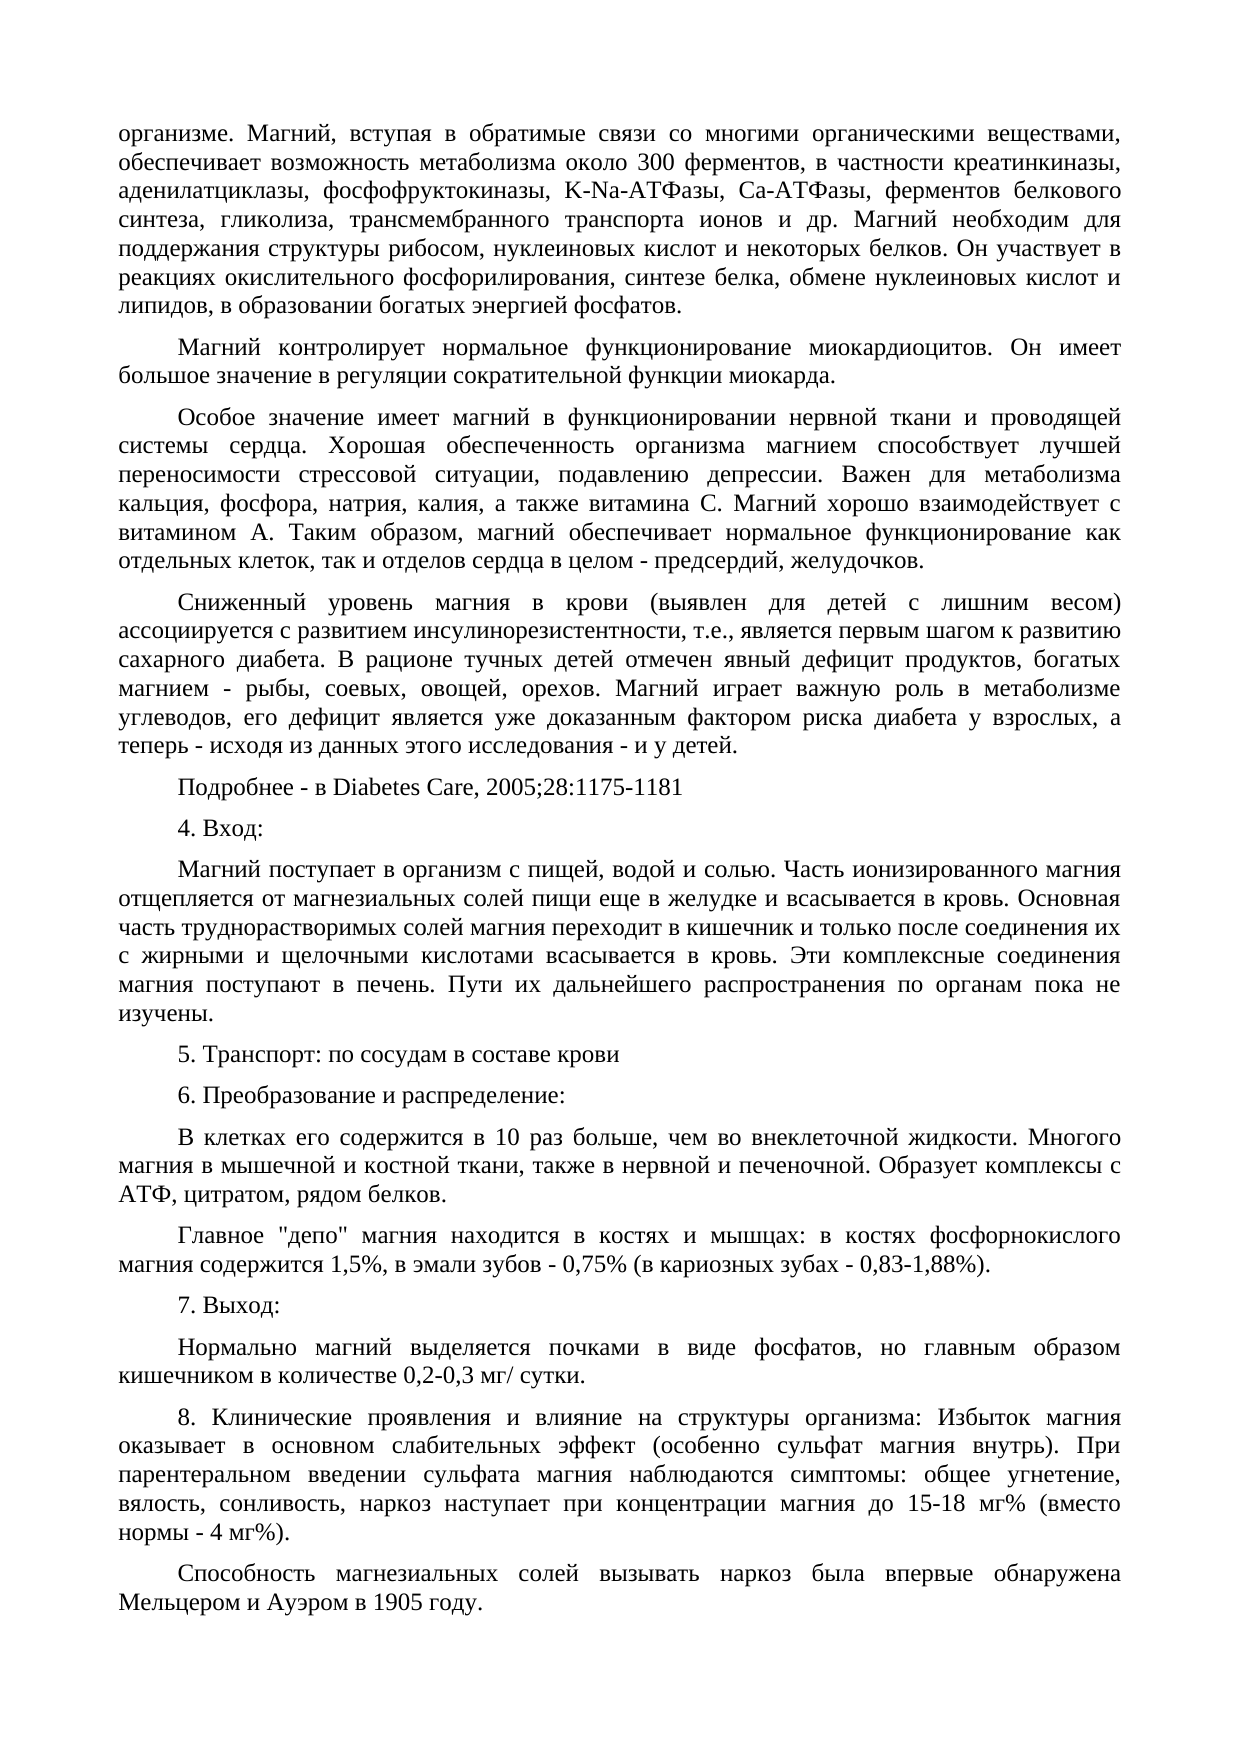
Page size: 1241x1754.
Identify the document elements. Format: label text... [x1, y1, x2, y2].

text 8. Клинические проявления и влияние на структуры организма: Избыток магния оказывает в основном слабительных эффект (особенно сульфат магния внутрь). При парентеральном введении сульфата магния наблюдаются симптомы: общее угнетение, вялость, сонливость, наркоз наступает при концентрации магния до 15-18 мг% (вместо нормы - 4 мг%). [118, 1402, 1122, 1546]
text Нормально магний выделяется почками в виде фосфатов, но главным образом кишечником в количестве 0,2-0,3 мг/ сутки. [118, 1332, 1122, 1389]
text Подробнее - в Diabetes Care, 2005;28:1175-1181 [118, 772, 1122, 801]
text Главное "депо" магния находится в костях и мышцах: в костях фосфорнокислого магния содержится 1,5%, в эмали зубов - 0,75% (в кариозных зубах - 0,83-1,88%). [118, 1221, 1122, 1278]
text Сниженный уровень магния в крови (выявлен для детей с лишним весом) ассоциируется с развитием инсулинорезистентности, т.е., является первым шагом к развитию сахарного диабета. В рационе тучных детей отмечен явный дефицит продуктов, богатых магнием - рыбы, соевых, овощей, орехов. Магний играет важную роль в метаболизме углеводов, его дефицит является уже доказанным фактором риска диабета у взрослых, а теперь - исходя из данных этого исследования - и у детей. [118, 587, 1122, 759]
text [118, 118, 1122, 319]
text 6. Преобразование и распределение: [118, 1081, 1122, 1109]
text Магний поступает в организм с пищей, водой и солью. Часть ионизированного магния отщепляется от магнезиальных солей пищи еще в желудке и всасывается в кровь. Основная часть труднорастворимых солей магния переходит в кишечник и только после соединения их с жирными и щелочными кислотами всасывается в кровь. Эти комплексные соединения магния поступают в печень. Пути их дальнейшего распространения по органам пока не изучены. [118, 854, 1122, 1027]
text Особое значение имеет магний в функционировании нервной ткани и проводящей системы сердца. Хорошая обеспеченность организма магнием способствует лучшей переносимости стрессовой ситуации, подавлению депрессии. Важен для метаболизма кальция, фосфора, натрия, калия, а также витамина С. Магний хорошо взаимодействует с витамином А. Таким образом, магний обеспечивает нормальное функционирование как отдельных клеток, так и отделов сердца в целом - предсердий, желудочков. [118, 402, 1122, 574]
text В клетках его содержится в 10 раз больше, чем во внеклеточной жидкости. Многого магния в мышечной и костной ткани, также в нервной и печеночной. Образует комплексы с АТФ, цитратом, рядом белков. [118, 1122, 1122, 1208]
text 5. Транспорт: по сосудам в составе крови [118, 1039, 1122, 1068]
text Способность магнезиальных солей вызывать наркоз была впервые обнаружена Мельцером и Ауэром в 1905 году. [118, 1558, 1122, 1616]
text 7. Выход: [118, 1291, 1122, 1319]
text Магний контролирует нормальное функционирование миокардиоцитов. Он имеет большое значение в регуляции сократительной функции миокарда. [118, 332, 1122, 389]
text 4. Вход: [118, 813, 1122, 842]
